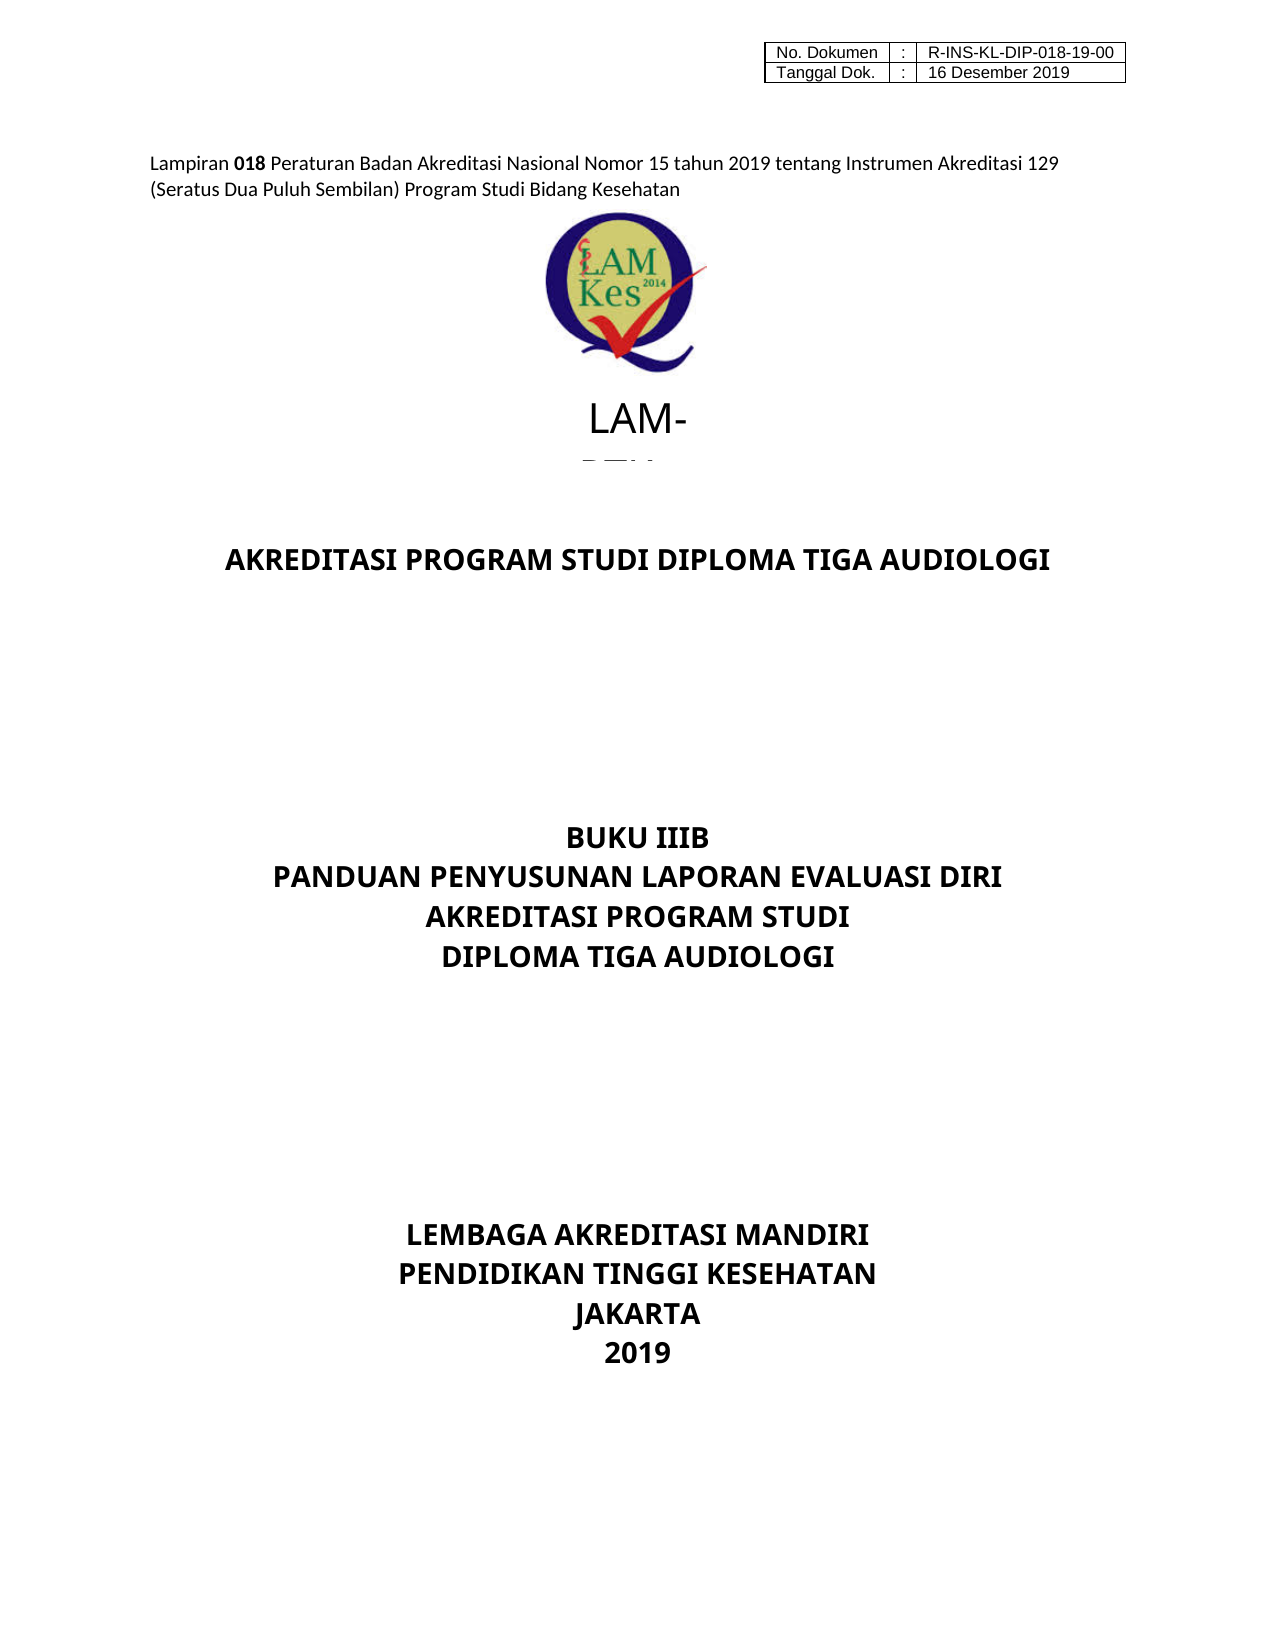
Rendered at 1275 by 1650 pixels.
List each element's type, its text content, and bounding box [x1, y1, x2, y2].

text AKREDITASI PROGRAM STUDI DIPLOMA TIGA AUDIOLOGI [150, 539, 1125, 579]
text LEMBAGA AKREDITASI MANDIRI [150, 1214, 1125, 1253]
text JAKARTA [150, 1293, 1125, 1333]
text AKREDITASI PROGRAM STUDI [150, 896, 1125, 936]
text 2019 [150, 1333, 1125, 1372]
text BUKU IIIB [150, 817, 1125, 857]
text PANDUAN PENYUSUNAN LAPORAN EVALUASI DIRI [150, 857, 1125, 896]
text Lampiran 018 Peraturan Badan Akreditasi Nasional Nomor 15 tahun 2019 tentang Instrumen Akreditasi 129 (Seratus Dua Puluh Sembilan) Program Studi Bidang Kesehatan [150, 150, 1125, 434]
text PENDIDIKAN TINGGI KESEHATAN [150, 1253, 1125, 1293]
text DIPLOMA TIGA AUDIOLOGI [150, 936, 1125, 976]
